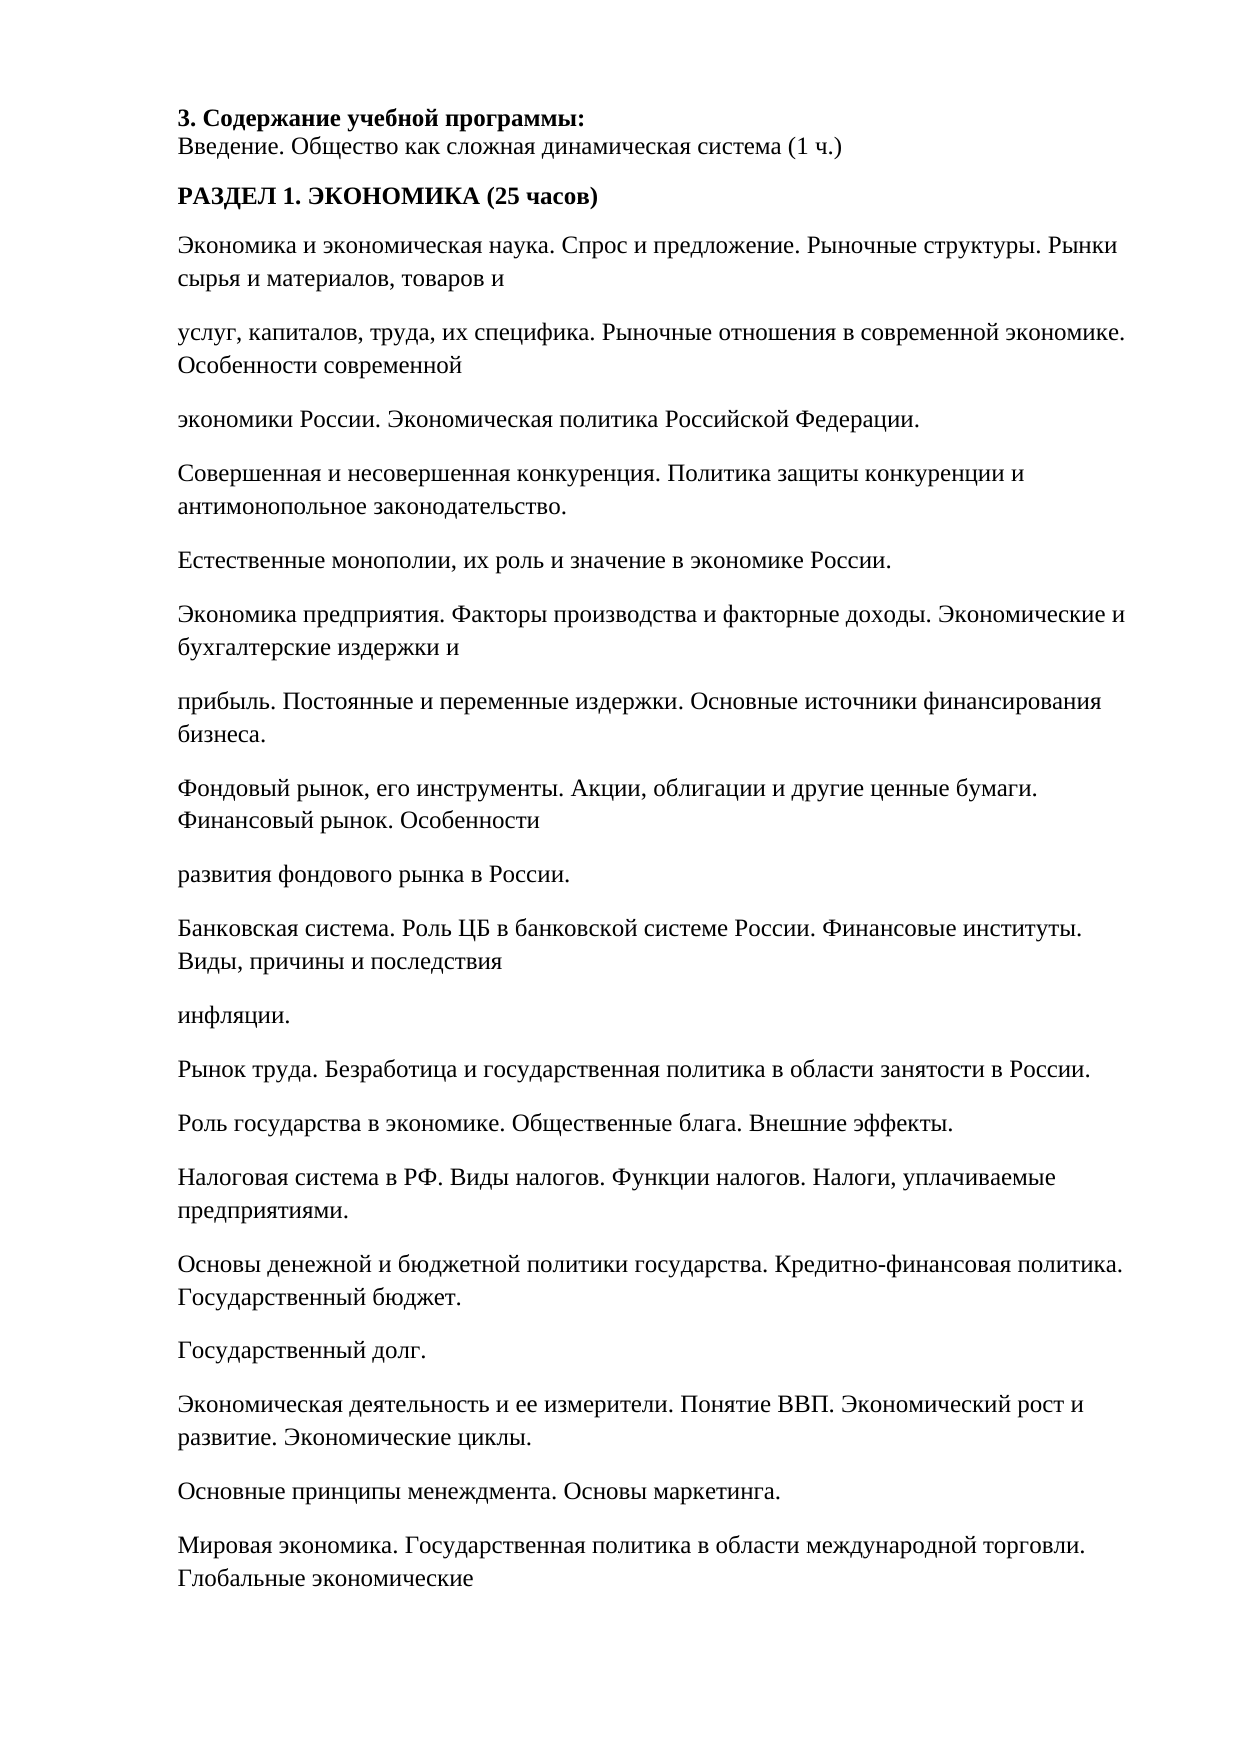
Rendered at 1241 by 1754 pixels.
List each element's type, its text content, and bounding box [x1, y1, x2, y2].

text Налоговая система в РФ. Виды налогов. Функции налогов. Налоги, уплачиваемые предприятиями. [177, 1162, 1152, 1223]
text услуг, капиталов, труда, их специфика. Рыночные отношения в современной экономике. Особенности современной [177, 317, 1152, 379]
text Основные принципы менеждмента. Основы маркетинга. [177, 1476, 1152, 1505]
text Банковская система. Роль ЦБ в банковской системе России. Финансовые институты. Виды, причины и последствия [177, 913, 1152, 975]
text экономики России. Экономическая политика Российской Федерации. [177, 404, 1152, 433]
text развития фондового рынка в России. [177, 859, 1152, 888]
text РАЗДЕЛ 1. ЭКОНОМИКА (25 часов) [177, 181, 1152, 210]
text Совершенная и несовершенная конкуренция. Политика защиты конкуренции и антимонопольное законодательство. [177, 458, 1152, 520]
text Экономическая деятельность и ее измерители. Понятие ВВП. Экономический рост и развитие. Экономические циклы. [177, 1389, 1152, 1451]
text Мировая экономика. Государственная политика в области международной торговли. Глобальные экономические [177, 1530, 1152, 1592]
text Естественные монополии, их роль и значение в экономике России. [177, 545, 1152, 574]
text инфляции. [177, 1000, 1152, 1029]
text Экономика предприятия. Факторы производства и факторные доходы. Экономические и бухгалтерские издержки и [177, 599, 1152, 661]
text Рынок труда. Безработица и государственная политика в области занятости в России. [177, 1054, 1152, 1083]
text 3. Содержание учебной программы: [177, 103, 1152, 131]
text Фондовый рынок, его инструменты. Акции, облигации и другие ценные бумаги. Финансовый рынок. Особенности [177, 773, 1152, 834]
text Экономика и экономическая наука. Спрос и предложение. Рыночные структуры. Рынки сырья и материалов, товаров и [177, 231, 1152, 292]
text Введение. Общество как сложная динамическая система (1 ч.) [177, 131, 1152, 160]
text прибыль. Постоянные и переменные издержки. Основные источники финансирования бизнеса. [177, 686, 1152, 747]
text Основы денежной и бюджетной политики государства. Кредитно-финансовая политика. Государственный бюджет. [177, 1249, 1152, 1310]
text Роль государства в экономике. Общественные блага. Внешние эффекты. [177, 1108, 1152, 1137]
text Государственный долг. [177, 1336, 1152, 1364]
